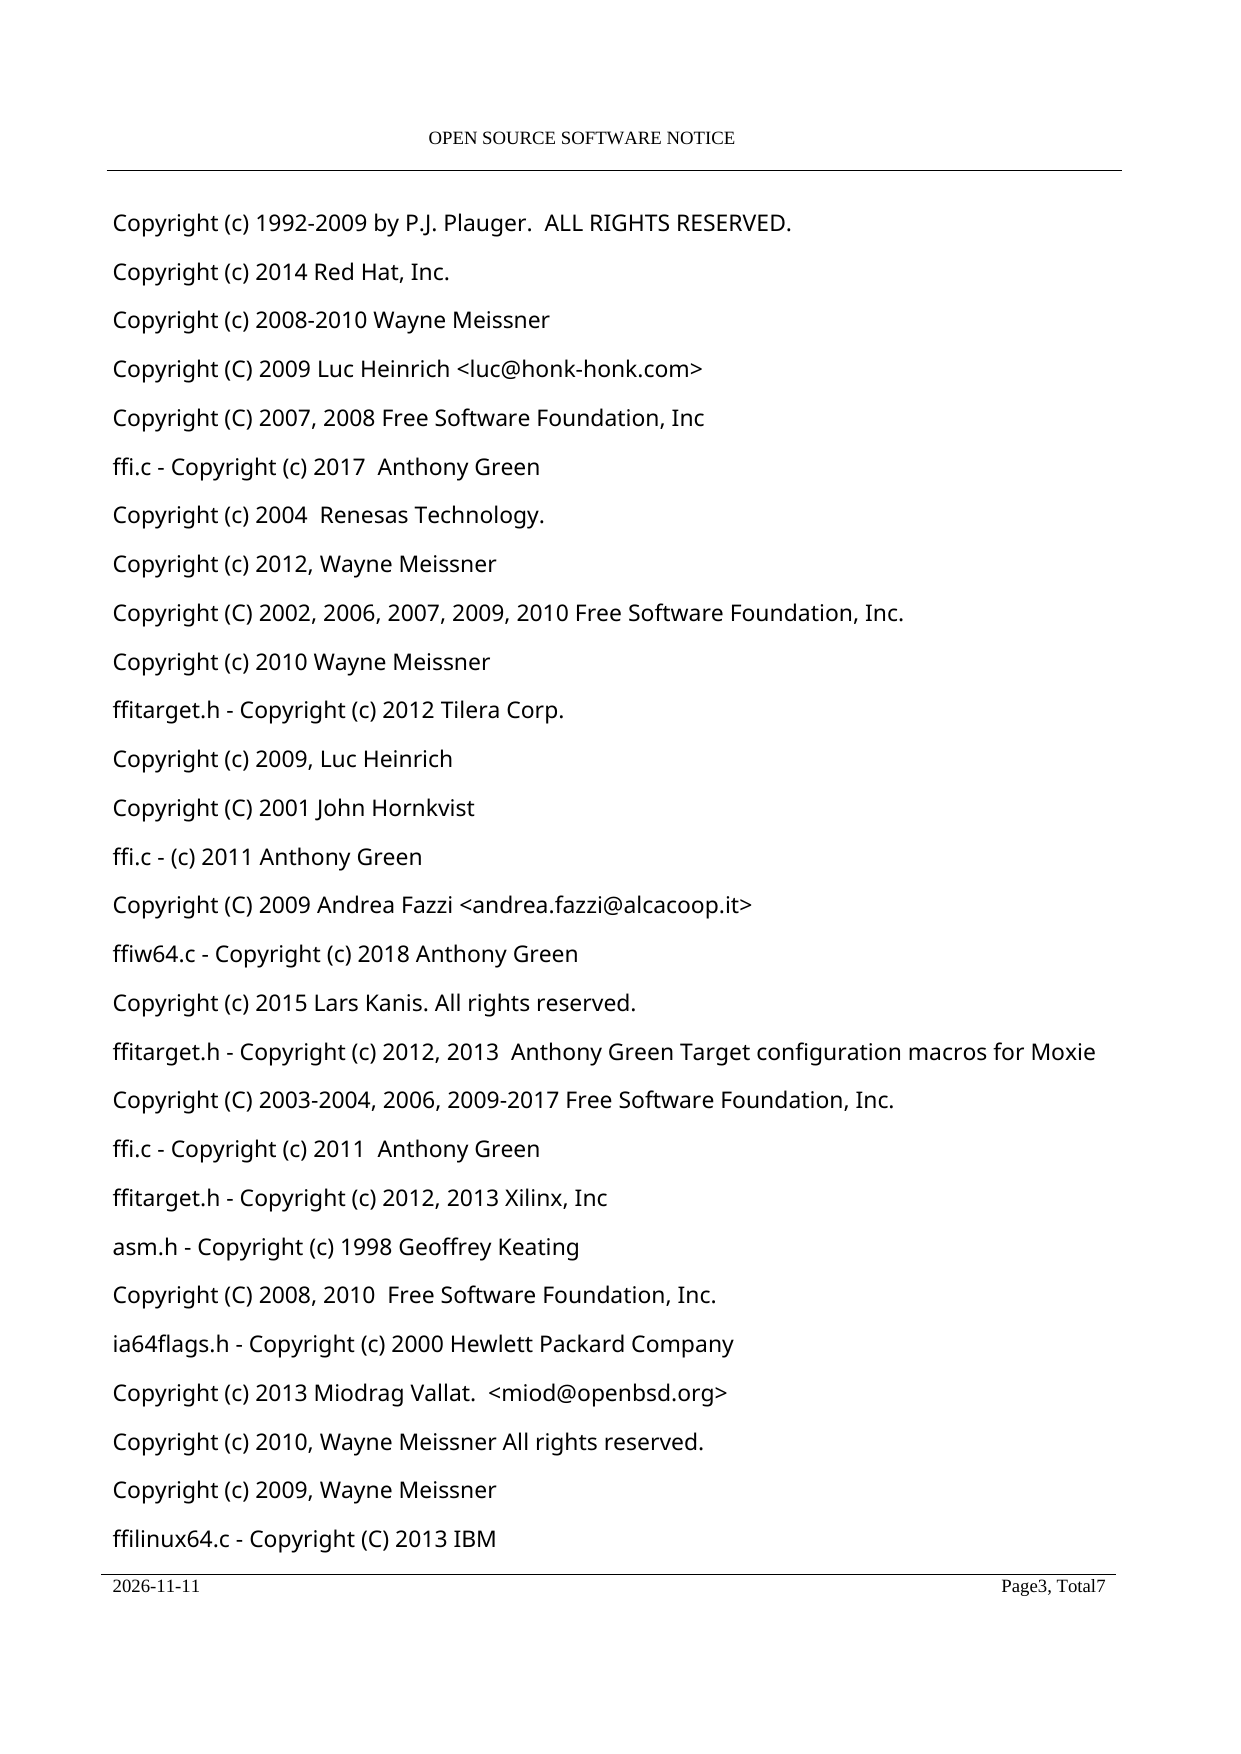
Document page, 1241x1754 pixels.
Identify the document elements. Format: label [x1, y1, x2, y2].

text [112, 206, 1128, 1555]
